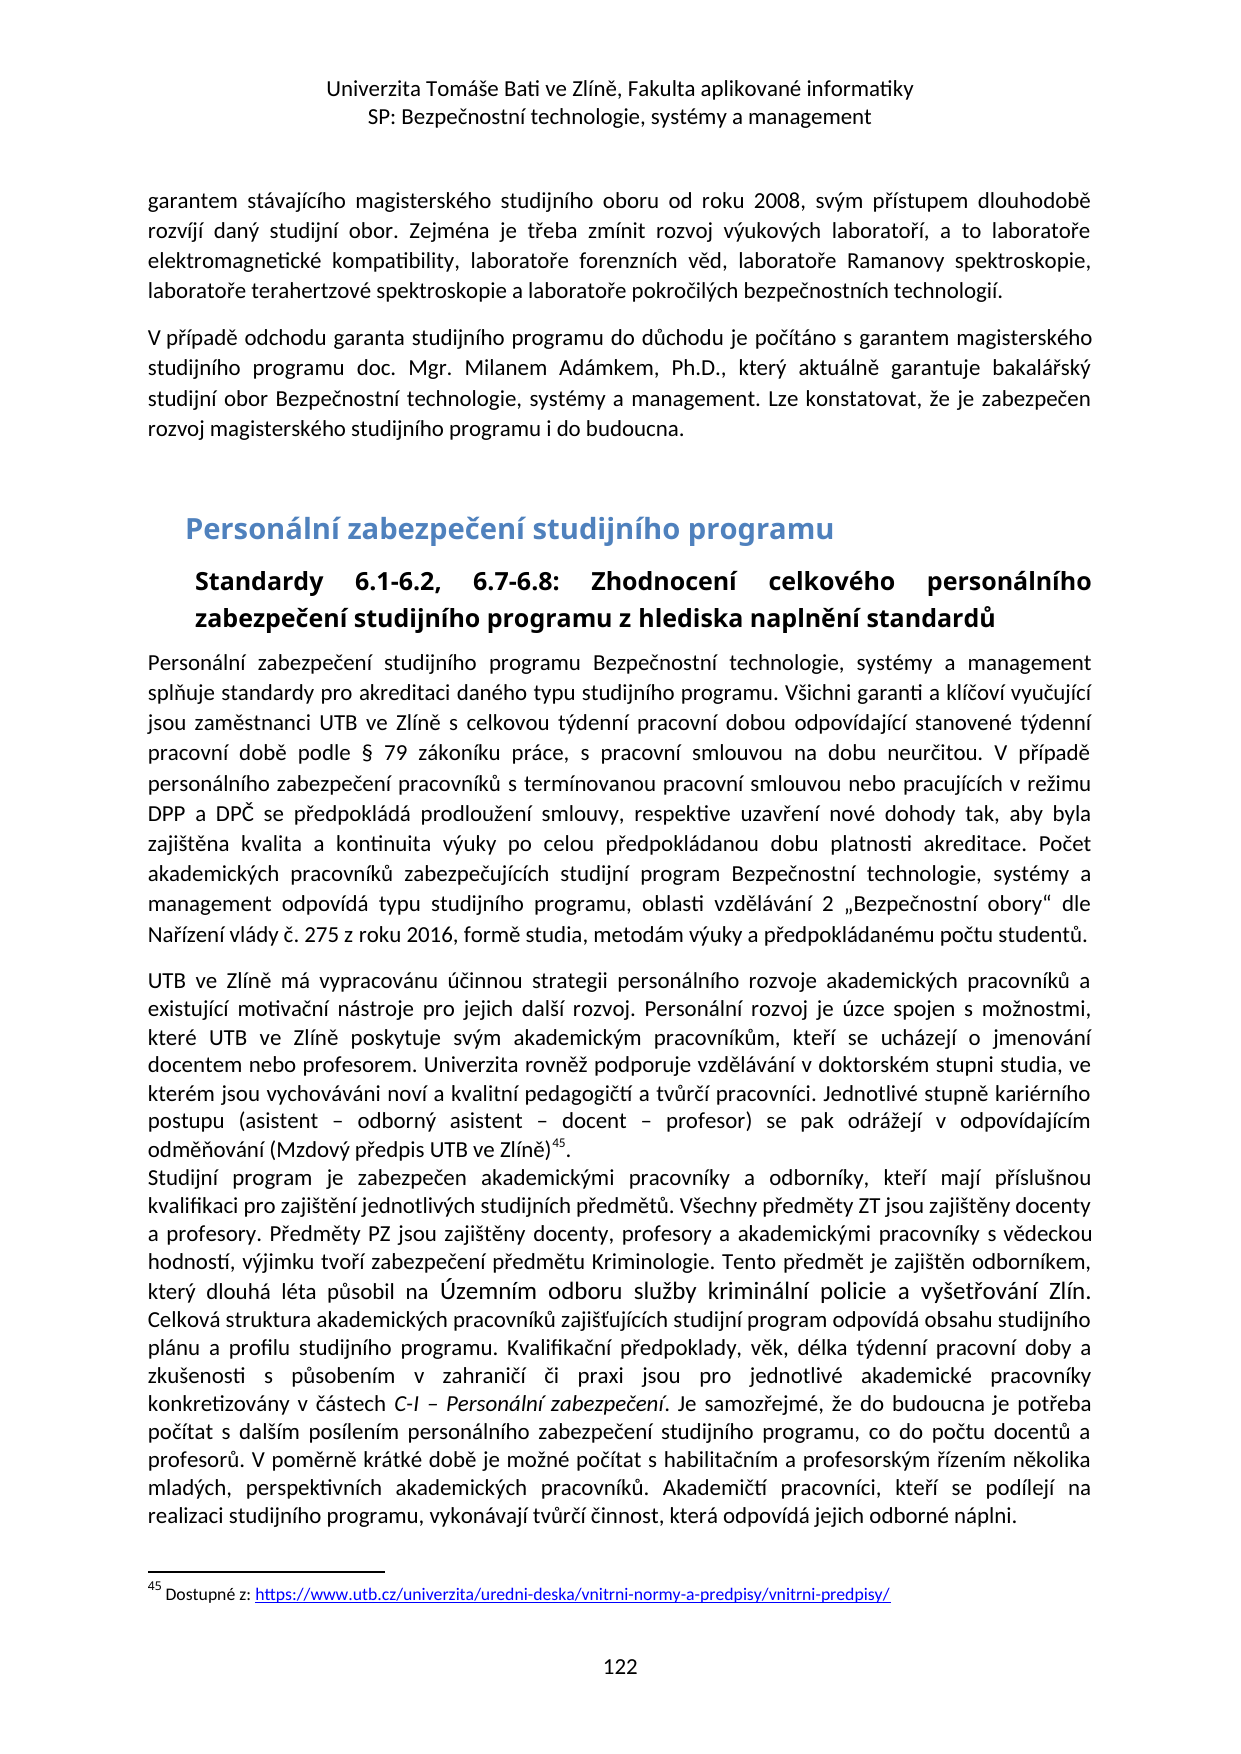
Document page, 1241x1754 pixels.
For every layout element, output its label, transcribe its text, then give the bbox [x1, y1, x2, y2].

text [148, 186, 1093, 304]
subtitle Standardy 6.1-6.2, 6.7-6.8: Zhodnocení celkového personálního zabezpečení studijního programu z hlediska naplnění standardů [195, 564, 1093, 635]
subtitle Personální zabezpečení studijního programu [185, 508, 1093, 548]
text Personální zabezpečení studijního programu Bezpečnostní technologie, systémy a management splňuje standardy pro akreditaci daného typu studijního programu. Všichni garanti a klíčoví vyučující jsou zaměstnanci UTB ve Zlíně s celkovou týdenní pracovní dobou odpovídající stanovené týdenní pracovní době podle § 79 zákoníku práce, s pracovní smlouvou na dobu neurčitou. V případě personálního zabezpečení pracovníků s termínovanou pracovní smlouvou nebo pracujících v režimu DPP a DPČ se předpokládá prodloužení smlouvy, respektive uzavření nové dohody tak, aby byla zajištěna kvalita a kontinuita výuky po celou předpokládanou dobu platnosti akreditace. Počet akademických pracovníků zabezpečujících studijní program Bezpečnostní technologie, systémy a management odpovídá typu studijního programu, oblasti vzdělávání 2 „Bezpečnostní obory“ dle Nařízení vlády č. 275 z roku 2016, formě studia, metodám výuky a předpokládanému počtu studentů. [148, 648, 1093, 948]
text UTB ve Zlíně má vypracovánu účinnou strategii personálního rozvoje akademických pracovníků a existující motivační nástroje pro jejich další rozvoj. Personální rozvoj je úzce spojen s možnostmi, které UTB ve Zlíně poskytuje svým akademickým pracovníkům, kteří se ucházejí o jmenování docentem nebo profesorem. Univerzita rovněž podporuje vzdělávání v doktorském stupni studia, ve kterém jsou vychováváni noví a kvalitní pedagogičtí a tvůrčí pracovníci. Jednotlivé stupně kariérního postupu (asistent – odborný asistent – docent – profesor) se pak odrážejí v odpovídajícím odměňování (Mzdový předpis UTB ve Zlíně). [148, 967, 1093, 1163]
text Studijní program je zabezpečen akademickými pracovníky a odborníky, kteří mají příslušnou kvalifikaci pro zajištění jednotlivých studijních předmětů. Všechny předměty ZT jsou zajištěny docenty a profesory. Předměty PZ jsou zajištěny docenty, profesory a akademickými pracovníky s vědeckou hodností, výjimku tvoří zabezpečení předmětu Kriminologie. Tento předmět je zajištěn odborníkem, který dlouhá léta působil na Územním odboru služby kriminální policie a vyšetřování Zlín. Celková struktura akademických pracovníků zajišťujících studijní program odpovídá obsahu studijního plánu a profilu studijního programu. Kvalifikační předpoklady, věk, délka týdenní pracovní doby a zkušenosti s působením v zahraničí či praxi jsou pro jednotlivé akademické pracovníky konkretizovány v částech C-I – Personální zabezpečení. Je samozřejmé, že do budoucna je potřeba počítat s dalším posílením personálního zabezpečení studijního programu, co do počtu docentů a profesorů. V poměrně krátké době je možné počítat s habilitačním a profesorským řízením několika mladých, perspektivních akademických pracovníků. Akademičtí pracovníci, kteří se podílejí na realizaci studijního programu, vykonávají tvůrčí činnost, která odpovídá jejich odborné náplni. [148, 1163, 1093, 1529]
text V případě odchodu garanta studijního programu do důchodu je počítáno s garantem magisterského studijního programu doc. Mgr. Milanem Adámkem, Ph.D., který aktuálně garantuje bakalářský studijní obor Bezpečnostní technologie, systémy a management. Lze konstatovat, že je zabezpečen rozvoj magisterského studijního programu i do budoucna. [148, 323, 1093, 442]
